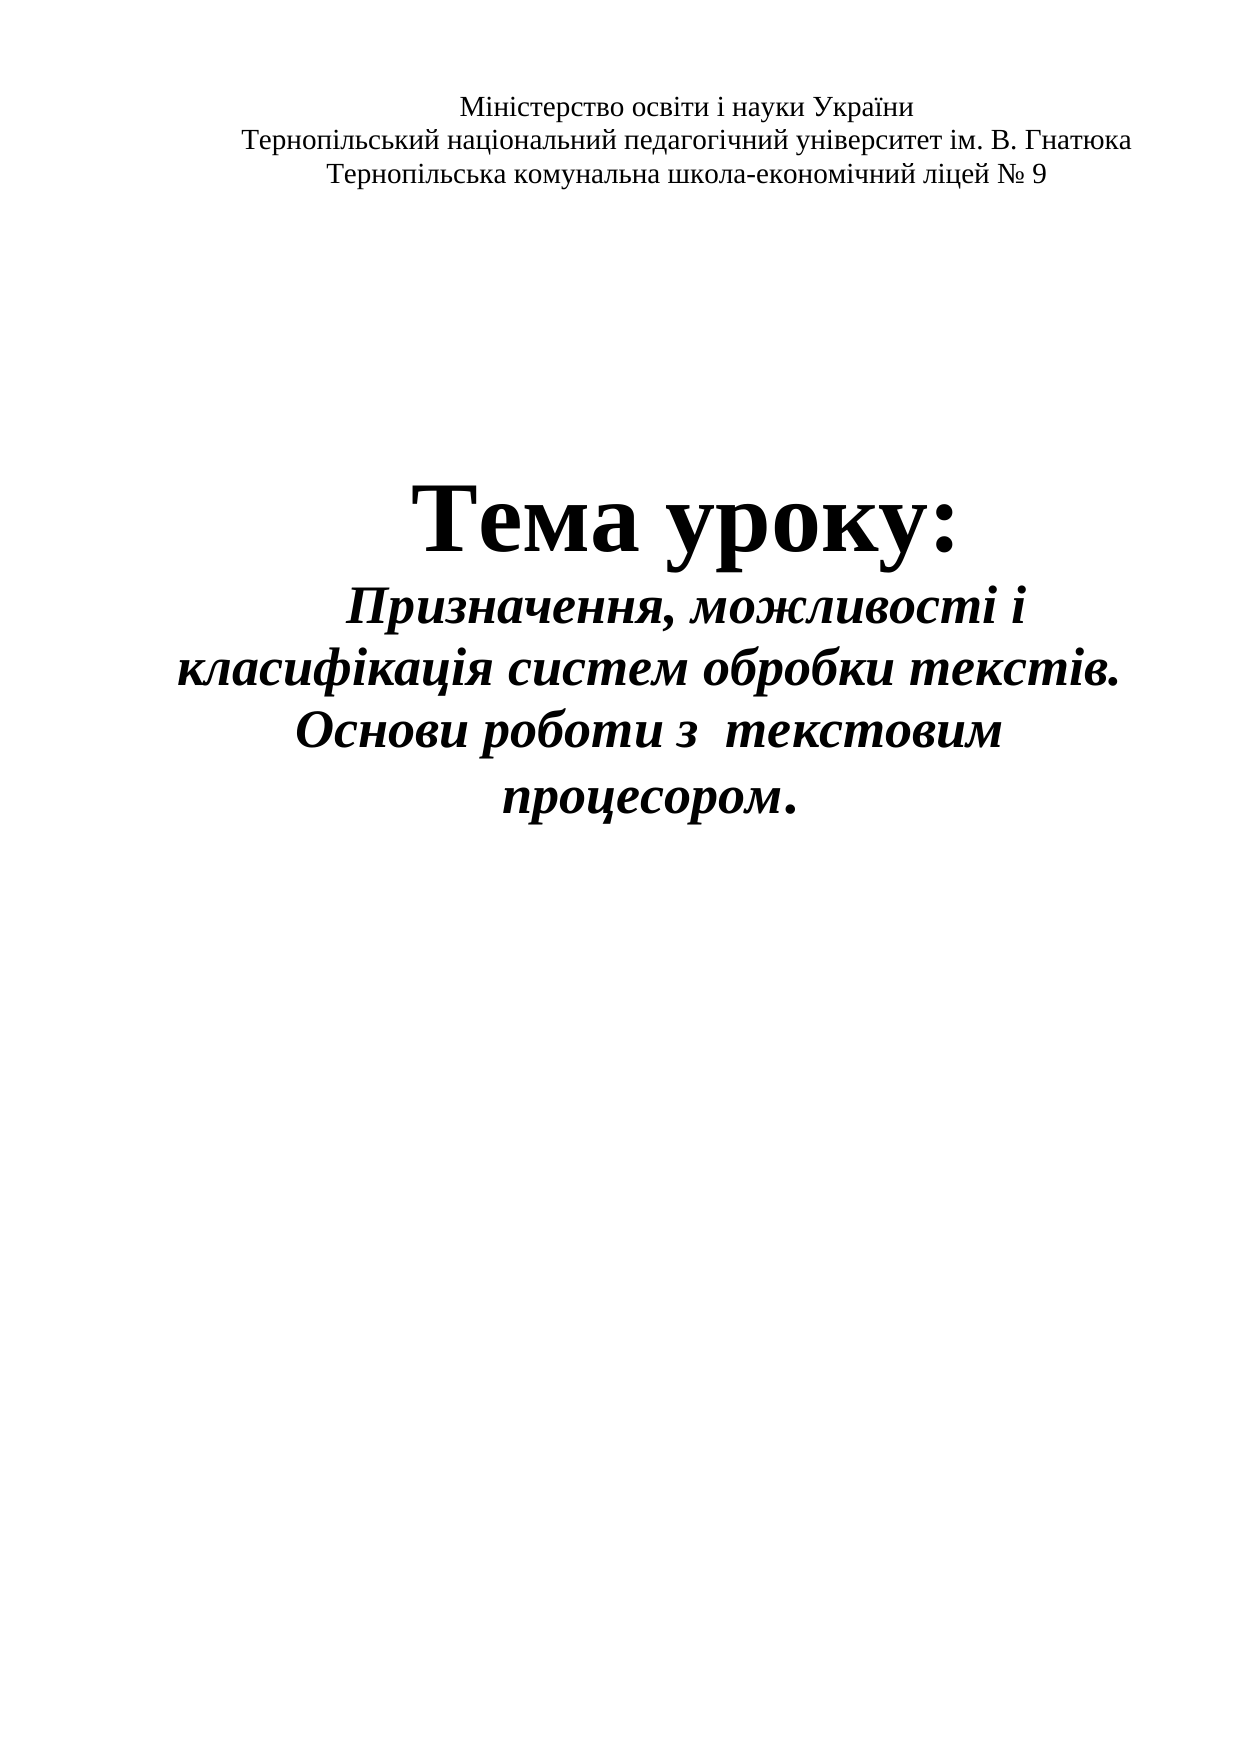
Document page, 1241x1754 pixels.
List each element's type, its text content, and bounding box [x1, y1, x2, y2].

text Тема уроку: [148, 458, 1152, 573]
text Міністерство освіти і науки України [148, 89, 1152, 122]
text Тернопільський національний педагогічний університет ім. В. Гнатюка [148, 122, 1152, 156]
text Призначення, можливості і класифікація систем обробки текстів. Основи роботи з текстовим процесором. [148, 573, 1152, 827]
text Тернопільська комунальна школа-економічний ліцей № 9 [148, 156, 1152, 189]
